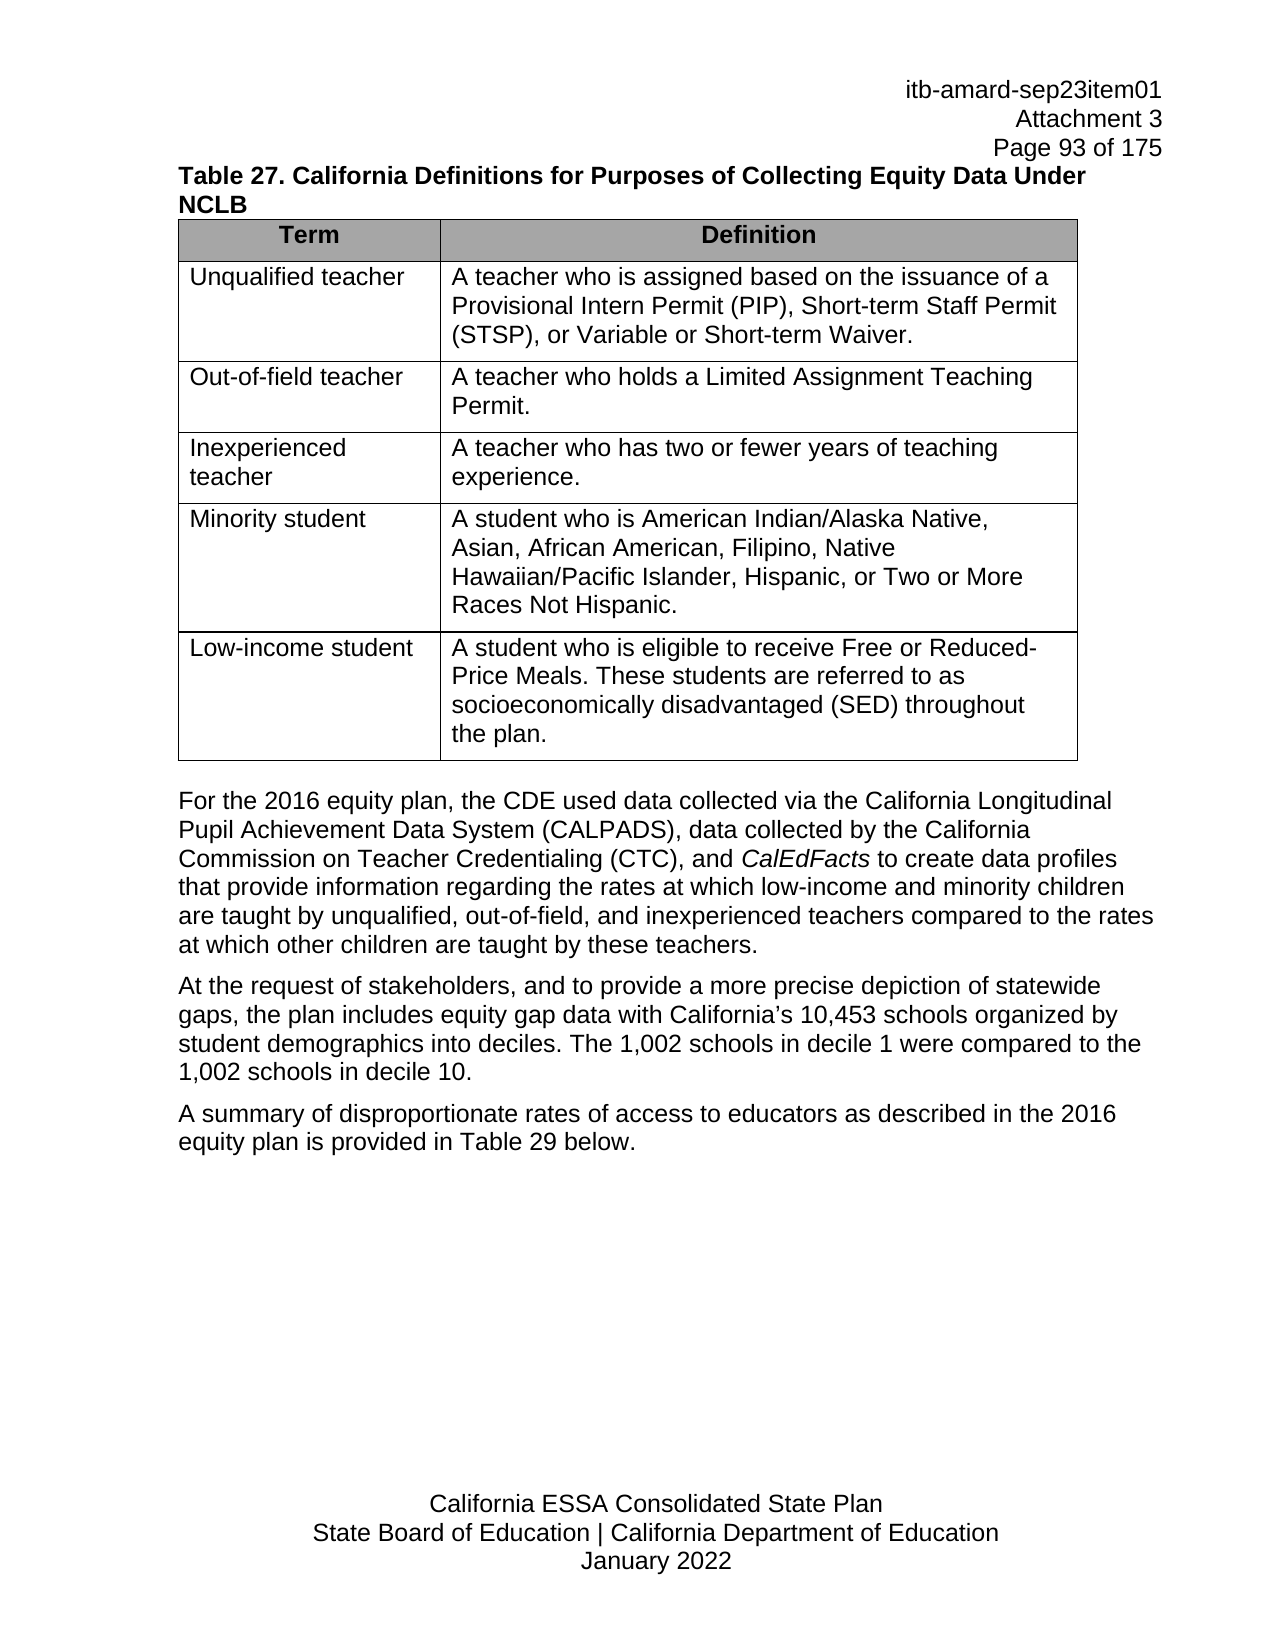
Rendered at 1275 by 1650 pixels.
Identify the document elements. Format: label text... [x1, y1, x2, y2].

text For the 2016 equity plan, the CDE used data collected via the California Longitudinal Pupil Achievement Data System (CALPADS), data collected by the California Commission on Teacher Credentialing (CTC), and CalEdFacts to create data profiles that provide information regarding the rates at which low-income and minority children are taught by unqualified, out-of-field, and inexperienced teachers compared to the rates at which other children are taught by these teachers. [178, 786, 1162, 958]
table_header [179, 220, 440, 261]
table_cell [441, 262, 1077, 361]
text A summary of disproportionate rates of access to educators as described in the 2016 equity plan is provided in Table 29 below. [178, 1098, 1162, 1156]
text At the request of stakeholders, and to provide a more precise depiction of statewide gaps, the plan includes equity gap data with California’s 10,453 schools organized by student demographics into deciles. The 1,002 schools in decile 1 were compared to the 1,002 schools in decile 10. [178, 971, 1162, 1086]
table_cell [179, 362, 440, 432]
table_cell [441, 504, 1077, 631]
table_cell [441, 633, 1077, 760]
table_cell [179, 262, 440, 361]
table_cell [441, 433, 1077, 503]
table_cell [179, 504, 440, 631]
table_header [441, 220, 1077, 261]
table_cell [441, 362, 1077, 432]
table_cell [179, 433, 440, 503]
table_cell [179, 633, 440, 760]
text Table 27. California Definitions for Purposes of Collecting Equity Data Under NCLB [178, 161, 1162, 219]
